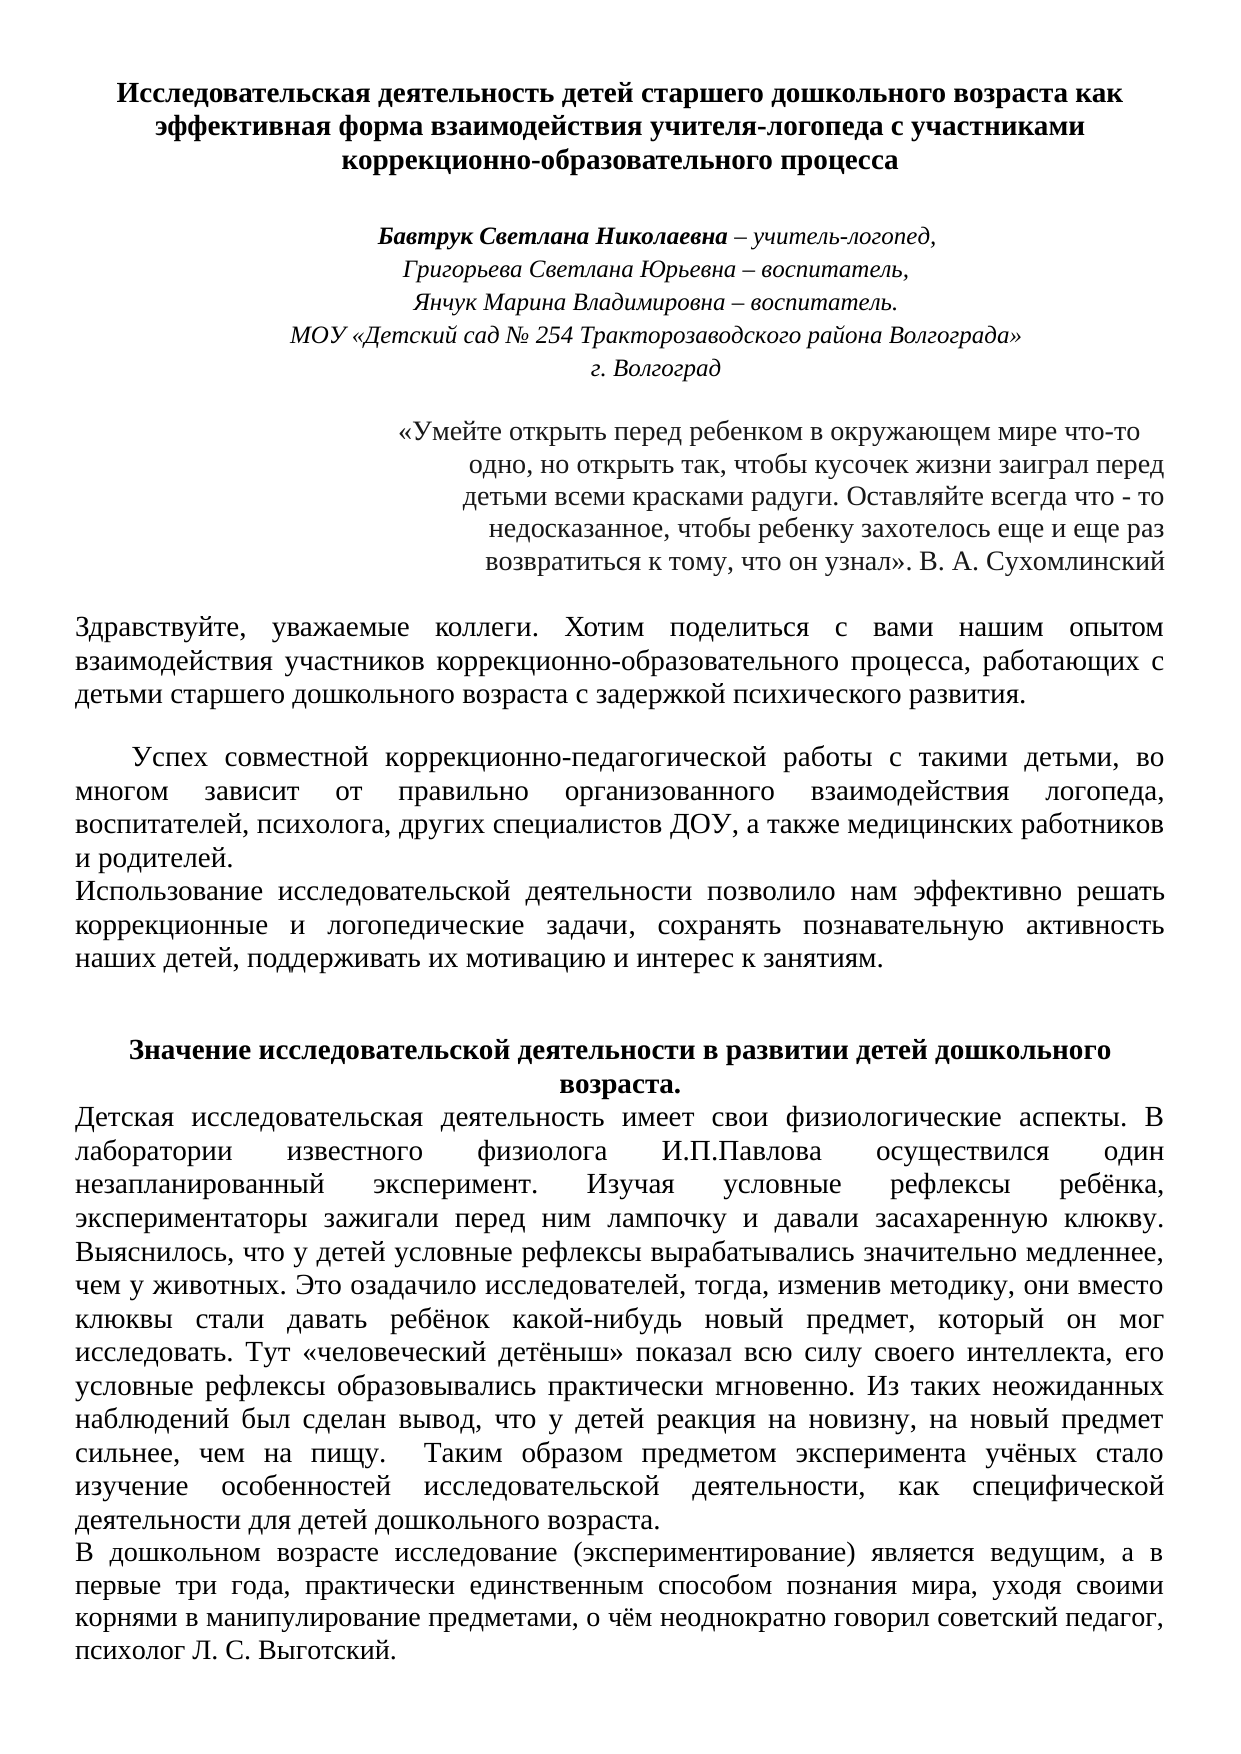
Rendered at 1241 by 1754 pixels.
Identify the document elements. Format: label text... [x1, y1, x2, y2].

text «Умейте открыть перед ребенком в окружающем мире что-то [75, 414, 1165, 447]
text Исследовательская деятельность детей старшего дошкольного возраста как эффективная форма взаимодействия учителя-логопеда с участниками коррекционно-образовательного процесса [75, 75, 1165, 176]
text одно, но открыть так, чтобы кусочек жизни заиграл перед [75, 447, 1165, 479]
text Янчук Марина Владимировна – воспитатель. [75, 287, 1165, 316]
text Детская исследовательская деятельность имеет свои физиологические аспекты. В лаборатории известного физиолога И.П.Павлова осуществился один незапланированный эксперимент. Изучая условные рефлексы ребёнка, экспериментаторы зажигали перед ним лампочку и давали засахаренную клюкву. Выяснилось, что у детей условные рефлексы вырабатывались значительно медленнее, чем у животных. Это озадачило исследователей, тогда, изменив методику, они вместо клюквы стали давать ребёнок какой-нибудь новый предмет, который он мог исследовать. Тут «человеческий детёныш» показал всю силу своего интеллекта, его условные рефлексы образовывались практически мгновенно. Из таких неожиданных наблюдений был сделан вывод, что у детей реакция на новизну, на новый предмет сильнее, чем на пищу. Таким образом предметом эксперимента учёных стало изучение особенностей исследовательской деятельности, как специфической деятельности для детей дошкольного возраста. [75, 1099, 1165, 1536]
text недосказанное, чтобы ребенку захотелось еще и еще раз [75, 511, 1165, 544]
text В дошкольном возрасте исследование (экспериментирование) является ведущим, а в первые три года, практически единственным способом познания мира, уходя своими корнями в манипулирование предметами, о чём неоднократно говорил советский педагог, психолог Л. С. Выготский. [75, 1536, 1165, 1665]
text детьми всеми красками радуги. Оставляйте всегда что - то [75, 479, 1165, 511]
text Бавтрук Светлана Николаевна – учитель-логопед, [75, 221, 1165, 250]
text Использование исследовательской деятельности позволило нам эффективно решать коррекционные и логопедические задачи, сохранять познавательную активность наших детей, поддерживать их мотивацию и интерес к занятиям. [75, 873, 1165, 974]
text возвратиться к тому, что он узнал». В. А. Сухомлинский [75, 544, 1165, 576]
text МОУ «Детский сад № 254 Тракторозаводского района Волгограда» [75, 320, 1165, 349]
text г. Волгоград [75, 353, 1165, 382]
text Григорьева Светлана Юрьевна – воспитатель, [75, 254, 1165, 283]
text Значение исследовательской деятельности в развитии детей дошкольного возраста. [75, 1032, 1165, 1099]
text Успех совместной коррекционно-педагогической работы с такими детьми, во многом зависит от правильно организованного взаимодействия логопеда, воспитателей, психолога, других специалистов ДОУ, а также медицинских работников и родителей. [75, 739, 1165, 873]
text Здравствуйте, уважаемые коллеги. Хотим поделиться с вами нашим опытом взаимодействия участников коррекционно-образовательного процесса, работающих с детьми старшего дошкольного возраста с задержкой психического развития. [75, 609, 1165, 710]
